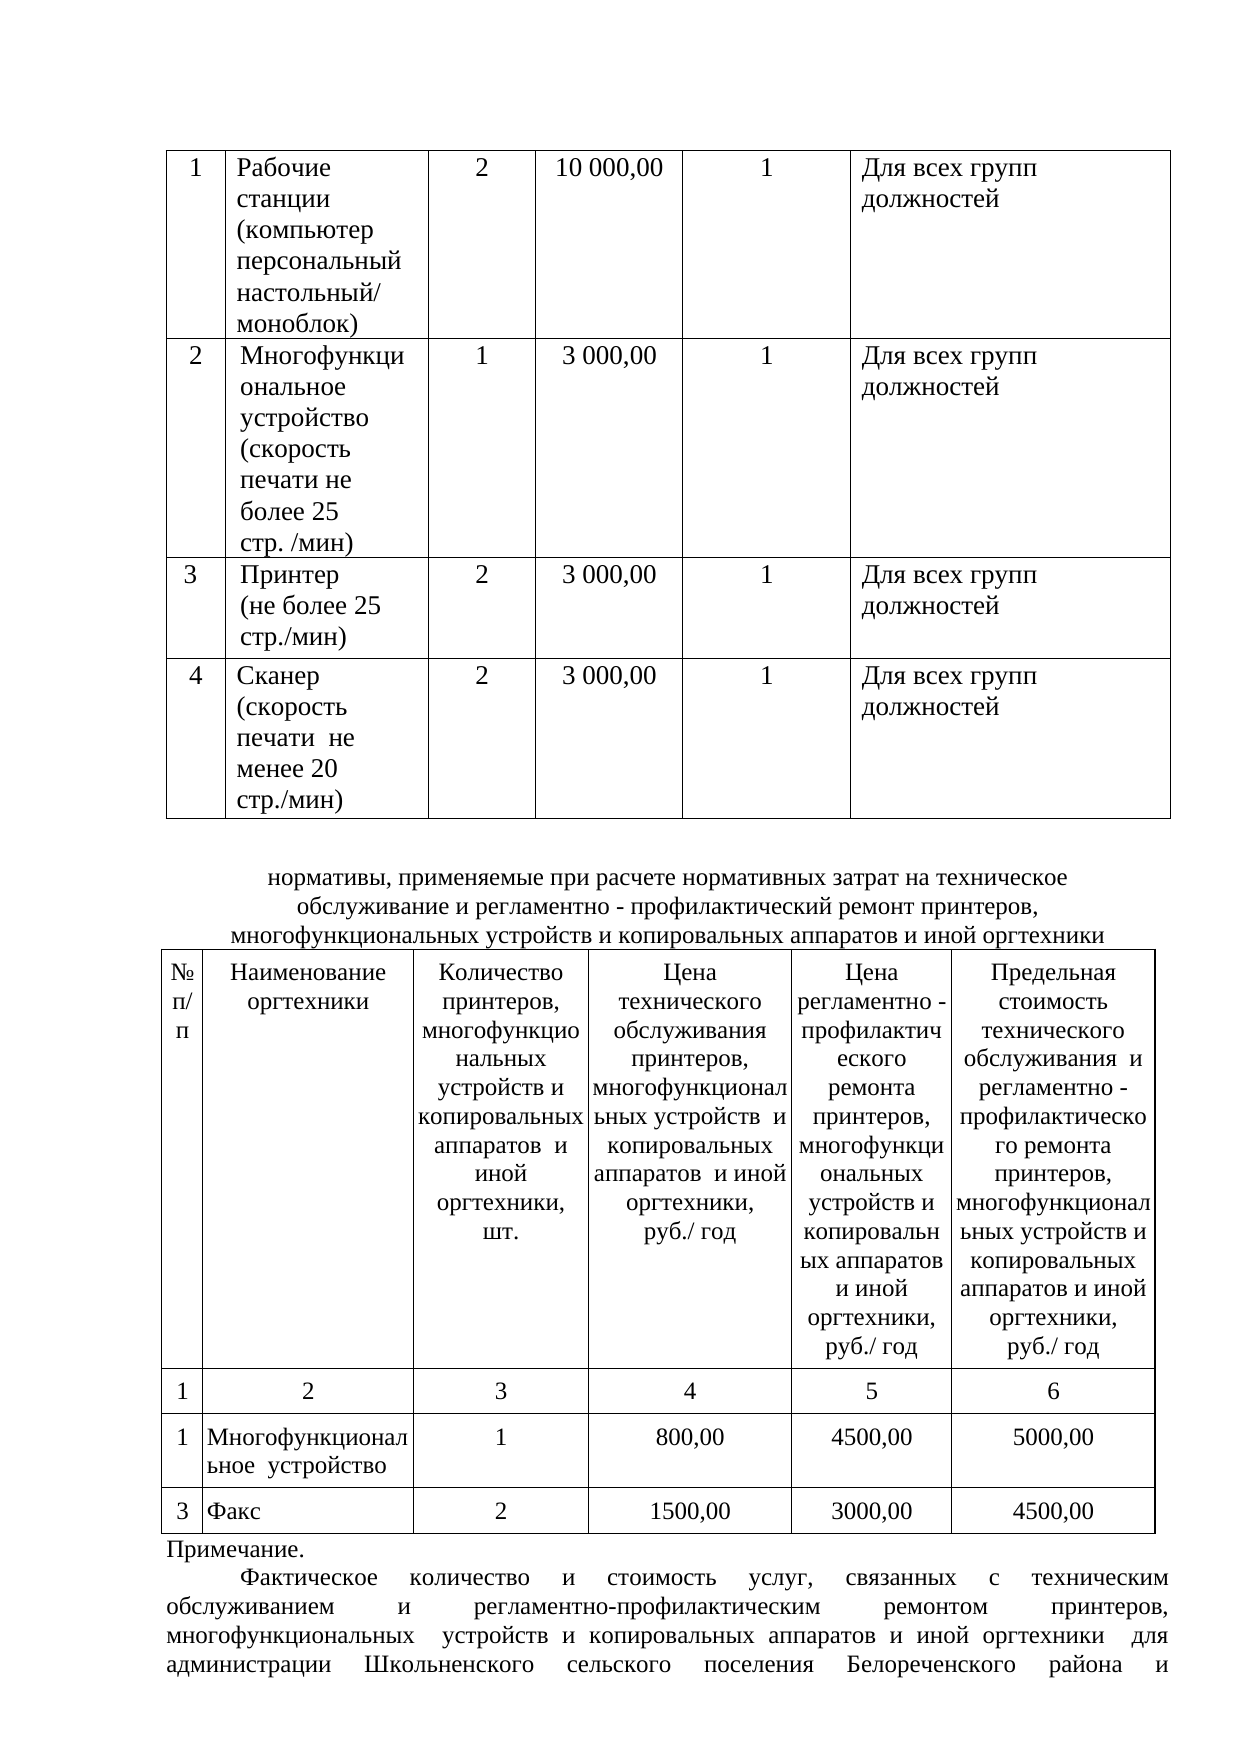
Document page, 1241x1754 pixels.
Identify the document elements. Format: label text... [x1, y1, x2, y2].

table_cell Для всех групп должностей [851, 659, 1170, 818]
table_cell 4500,00 [952, 1488, 1154, 1533]
table_cell Сканер (скорость печати не менее 20 стр./мин) [226, 659, 428, 818]
table_cell Для всех групп должностей [851, 151, 1170, 338]
table_header Цена регламентно - профилактического ремонта принтеров, многофункциональных устройств и копировальных аппаратов и иной оргтехники, руб./ год [792, 950, 951, 1368]
table_cell 2 [429, 558, 535, 658]
text нормативы, применяемые при расчете нормативных затрат на техническое обслуживание и регламентно - профилактический ремонт принтеров, многофункциональных устройств и копировальных аппаратов и иной оргтехники [225, 862, 1110, 948]
table_cell 1 [162, 1414, 202, 1487]
table_cell Многофункциональное устройство [203, 1414, 413, 1487]
table_cell 1 [414, 1414, 588, 1487]
table_cell 2 [429, 659, 535, 818]
table_cell 2 [429, 151, 535, 338]
table_cell Для всех групп должностей [851, 558, 1170, 658]
table_cell 1 [683, 151, 850, 338]
table_cell 3 000,00 [536, 339, 682, 557]
table_cell 10 000,00 [536, 151, 682, 338]
table_cell 1 [683, 659, 850, 818]
table_cell 1 [429, 339, 535, 557]
table_cell Многофункциональное устройство (скорость печати не более 25 стр. /мин) [226, 339, 428, 557]
table_cell Рабочие станции (компьютер персональный настольный/ моноблок) [226, 151, 428, 338]
table_cell 3 000,00 [536, 659, 682, 818]
table_header Количество принтеров, многофункциональных устройств и копировальных аппаратов и иной оргтехники, шт. [414, 950, 588, 1368]
table_header Предельная стоимость технического обслуживания и регламентно - профилактического ремонта принтеров, многофункциональных устройств и копировальных аппаратов и иной оргтехники, руб./ год [952, 950, 1154, 1368]
table_cell 4 [167, 659, 225, 818]
table_cell 3 [167, 558, 225, 658]
table_cell 4 [589, 1369, 791, 1413]
table_cell 2 [167, 339, 225, 557]
table_cell 1 [162, 1369, 202, 1413]
table_cell Для всех групп должностей [851, 339, 1170, 557]
table_cell 4500,00 [792, 1414, 951, 1487]
table_cell 5000,00 [952, 1414, 1154, 1487]
table_cell 1 [683, 558, 850, 658]
table_cell 1500,00 [589, 1488, 791, 1533]
table_header № п/п [162, 950, 202, 1368]
table_cell 3 [414, 1369, 588, 1413]
table_cell 3 [162, 1488, 202, 1533]
table_cell 3000,00 [792, 1488, 951, 1533]
text Примечание. [166, 1534, 1169, 1562]
table_cell 1 [683, 339, 850, 557]
table_cell Принтер (не более 25 стр./мин) [226, 558, 428, 658]
table_header Цена технического обслуживания принтеров, многофункциональных устройств и копировальных аппаратов и иной оргтехники, руб./ год [589, 950, 791, 1368]
table_cell 2 [203, 1369, 413, 1413]
table_header Наименование оргтехники [203, 950, 413, 1368]
table_cell 1 [167, 151, 225, 338]
table_cell Факс [203, 1488, 413, 1533]
table_cell 5 [792, 1369, 951, 1413]
table_cell 3 000,00 [536, 558, 682, 658]
table_cell 800,00 [589, 1414, 791, 1487]
table_cell 6 [952, 1369, 1154, 1413]
table_cell 2 [414, 1488, 588, 1533]
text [166, 1562, 1169, 1677]
